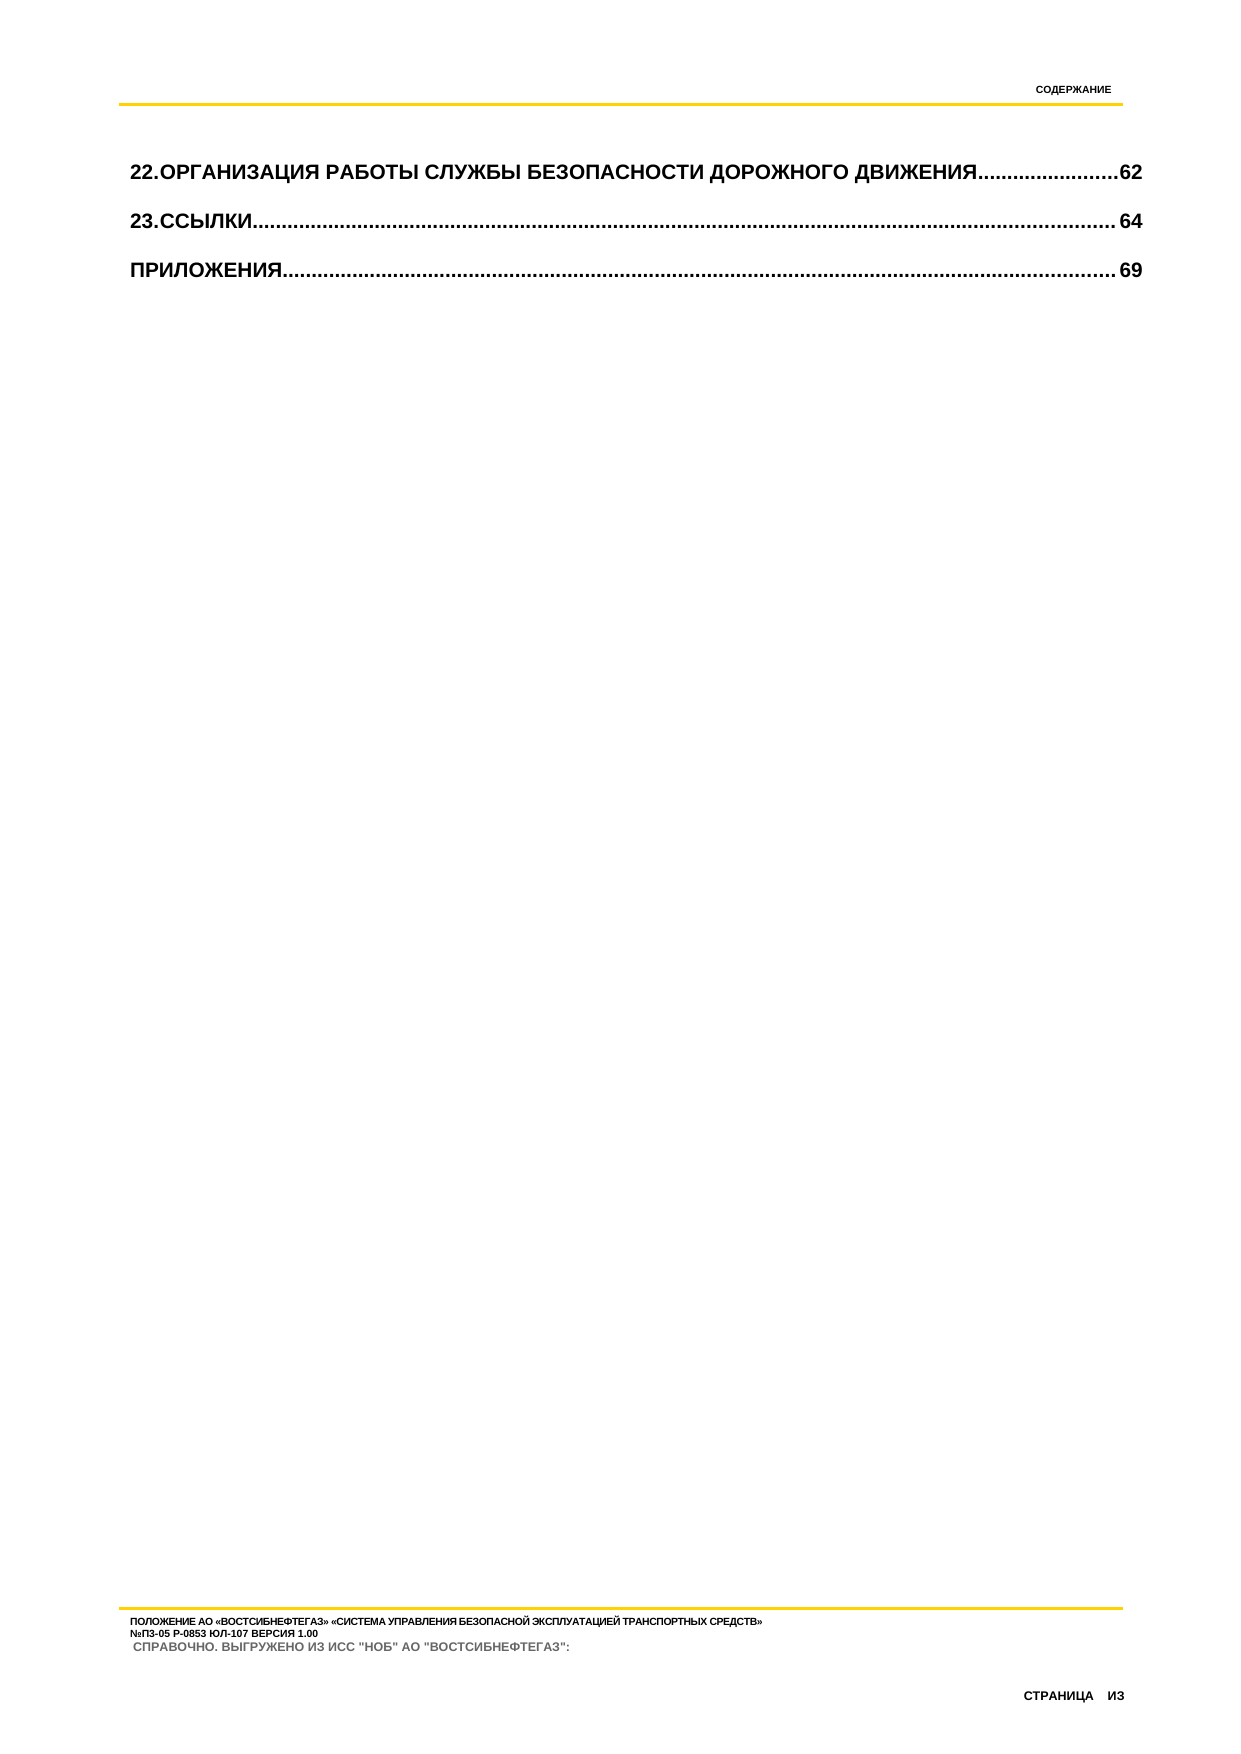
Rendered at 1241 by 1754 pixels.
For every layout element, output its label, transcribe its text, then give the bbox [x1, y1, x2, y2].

text 23. ССЫЛКИ 64 [130, 209, 1134, 233]
text ПРИЛОЖЕНИЯ 69 [130, 258, 1134, 282]
text 22. ОРГАНИЗАЦИЯ РАБОТЫ СЛУЖБЫ БЕЗОПАСНОСТИ ДОРОЖНОГО ДВИЖЕНИЯ 62 [130, 160, 1134, 184]
